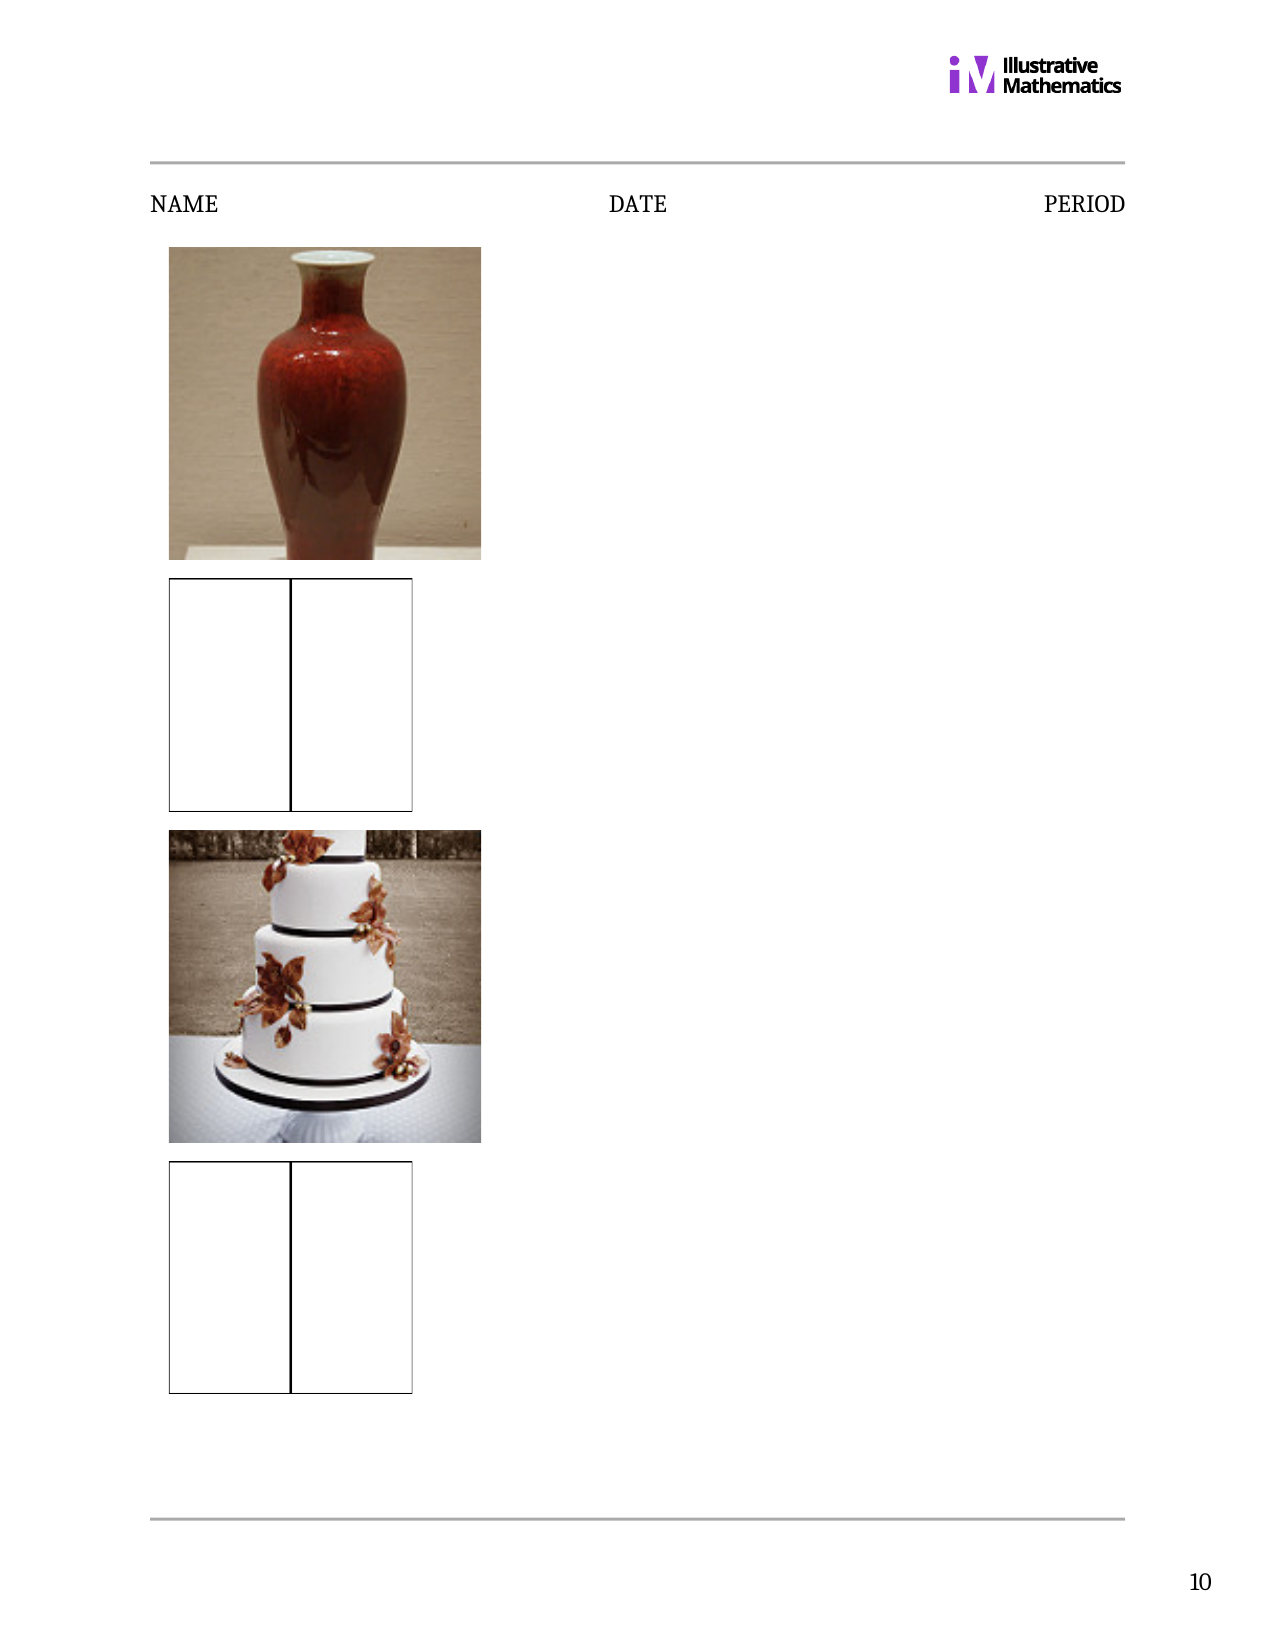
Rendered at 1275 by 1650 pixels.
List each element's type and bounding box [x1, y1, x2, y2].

picture [168, 1161, 413, 1394]
picture [949, 55, 1121, 93]
picture [168, 247, 482, 560]
picture [168, 830, 482, 1143]
picture [168, 578, 413, 812]
